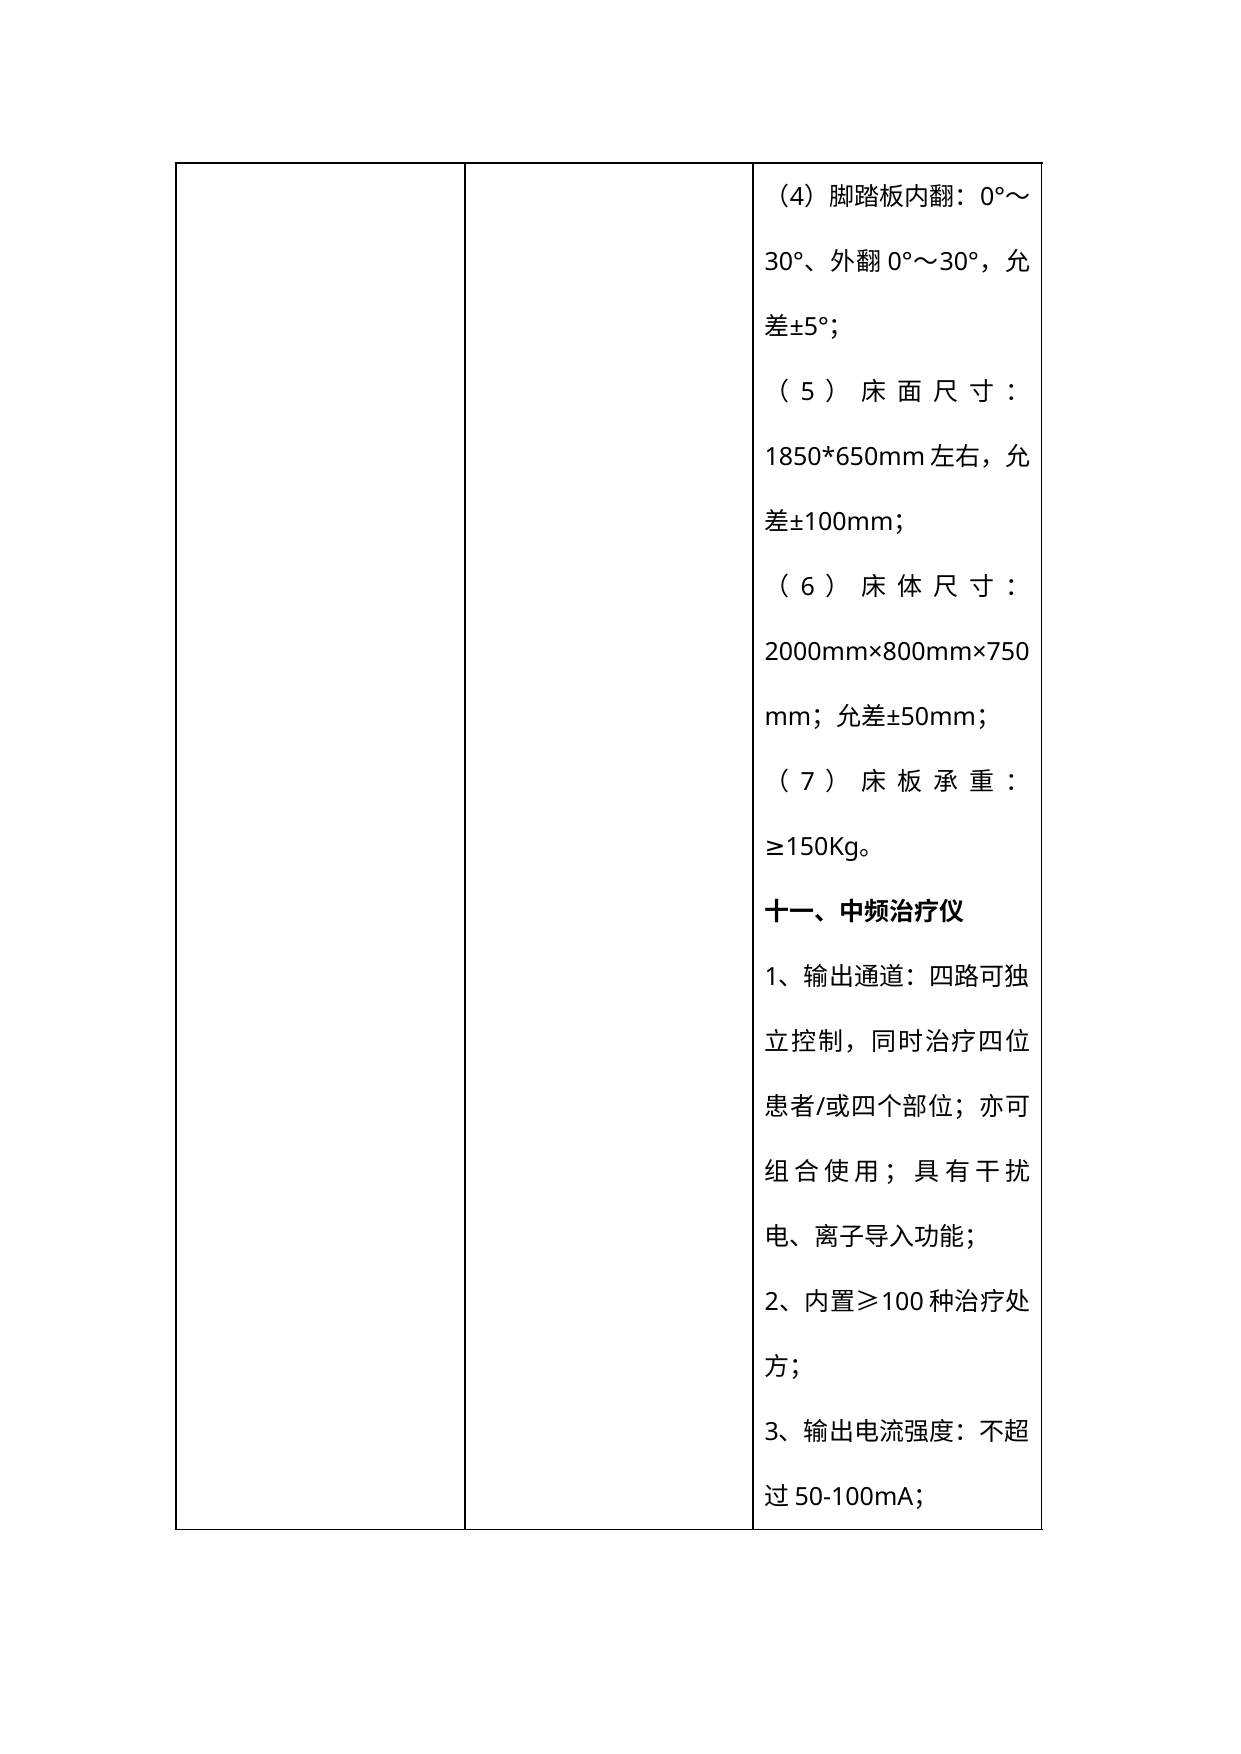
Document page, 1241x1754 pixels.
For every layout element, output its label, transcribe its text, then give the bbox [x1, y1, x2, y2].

table_cell [177, 164, 464, 1528]
table_cell 2 [466, 164, 752, 1528]
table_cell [754, 164, 1041, 1528]
